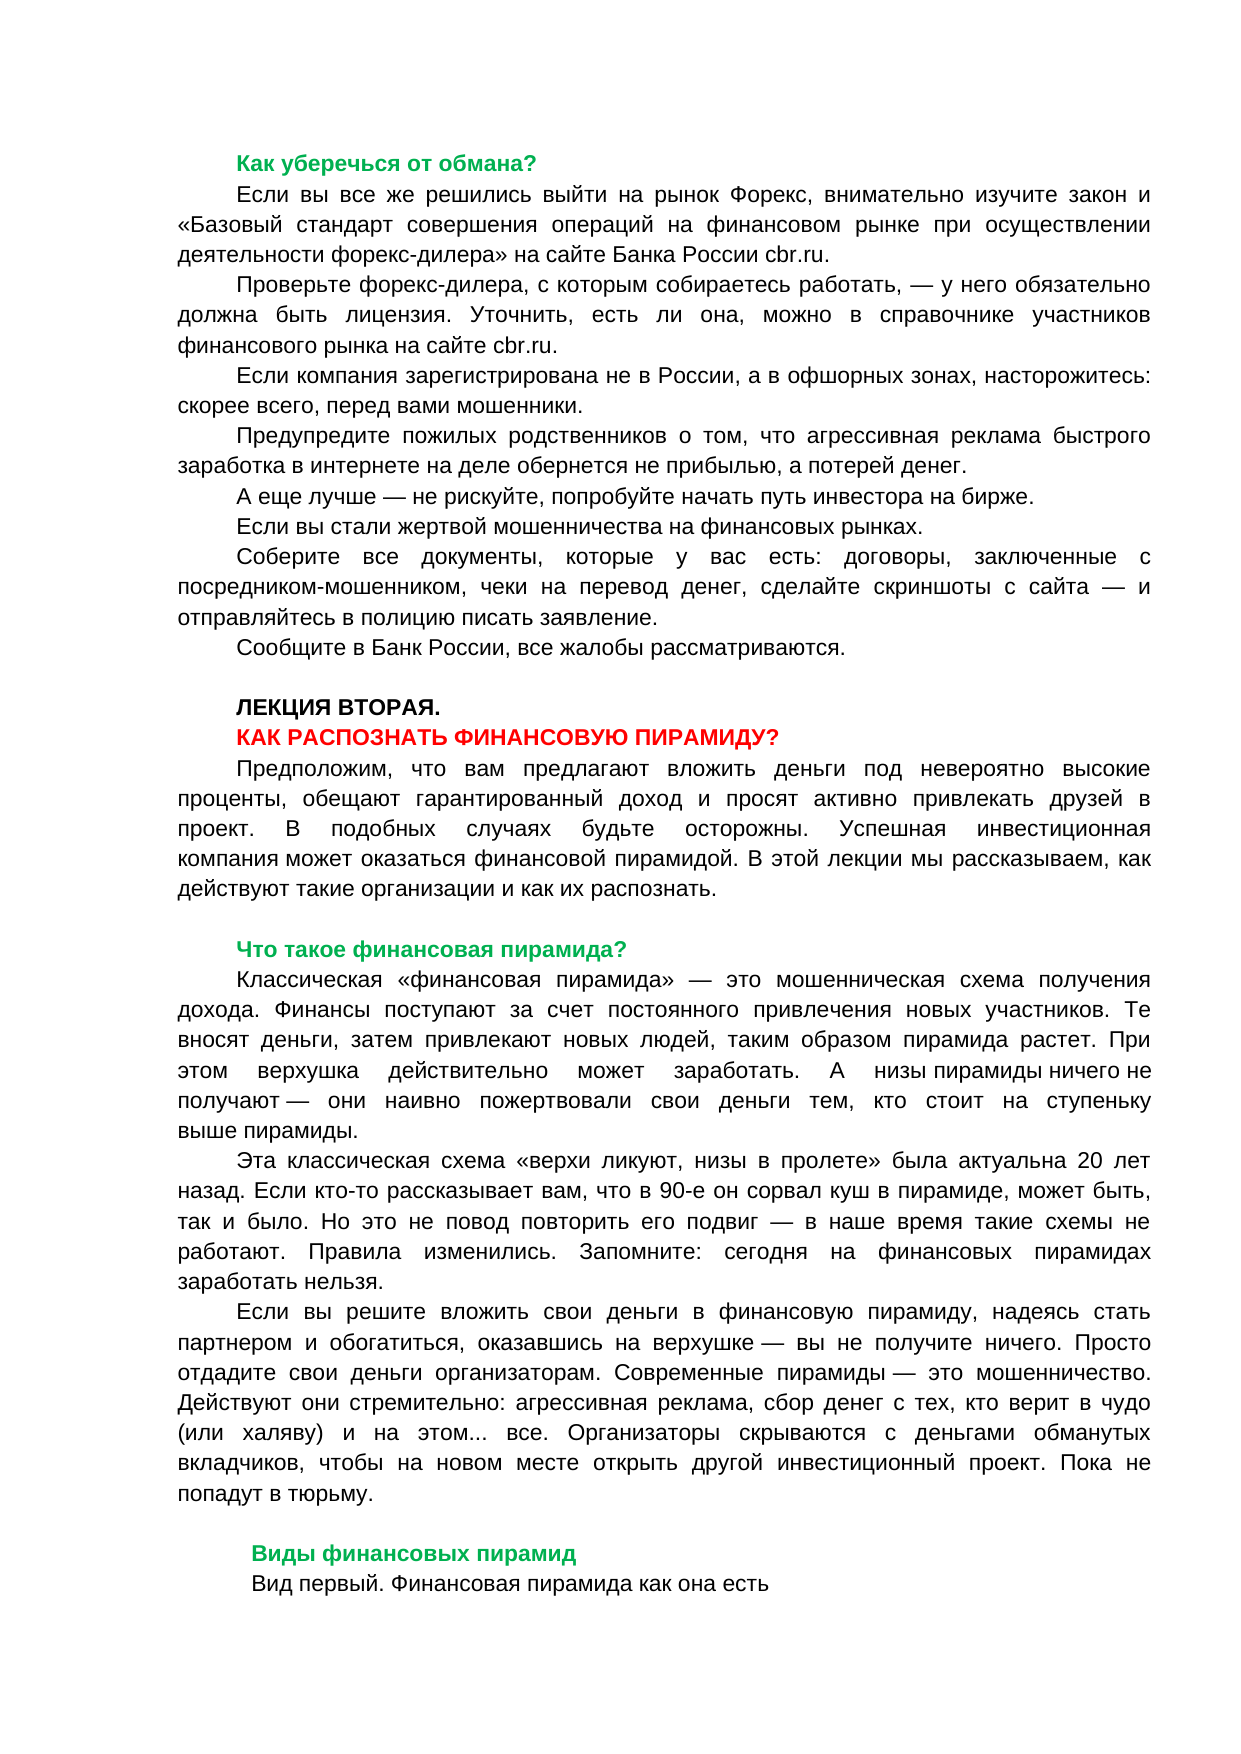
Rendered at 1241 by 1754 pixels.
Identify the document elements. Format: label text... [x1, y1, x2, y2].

text Эта классическая схема «верхи ликуют, низы в пролете» была актуальна 20 лет назад. Если кто-то рассказывает вам, что в 90-е он сорвал куш в пирамиде, может быть, так и было. Но это не повод повторить его подвиг — в наше время такие схемы не работают. Правила изменились. Запомните: сегодня на финансовых пирамидах заработать нельзя. [177, 1147, 1152, 1294]
text Если вы решите вложить свои деньги в финансовую пирамиду, надеясь стать партнером и обогатиться, оказавшись на верхушке — вы не получите ничего. Просто отдадите свои деньги организаторам. Современные пирамиды — это мошенничество. Действуют они стремительно: агрессивная реклама, сбор денег с тех, кто верит в чудо (или халяву) и на этом... все. Организаторы скрываются с деньгами обманутых вкладчиков, чтобы на новом месте открыть другой инвестиционный проект. Пока не попадут в тюрьму. [177, 1298, 1152, 1506]
text Виды финансовых пирамид [251, 1540, 1152, 1566]
text Соберите все документы, которые у вас есть: договоры, заключенные с посредником-мошенником, чеки на перевод денег, сделайте скриншоты с сайта — и отправляйтесь в полицию писать заявление. [177, 543, 1152, 630]
text Что такое финансовая пирамида? [177, 936, 1152, 962]
text Если компания зарегистрирована не в России, а в офшорных зонах, насторожитесь: скорее всего, перед вами мошенники. [177, 362, 1152, 418]
text Как уберечься от обмана? [177, 150, 1152, 177]
text Вид первый. Финансовая пирамида как она есть [251, 1570, 1152, 1596]
text ЛЕКЦИЯ ВТОРАЯ. [177, 694, 1152, 720]
text Предупредите пожилых родственников о том, что агрессивная реклама быстрого заработка в интернете на деле обернется не прибылью, а потерей денег. [177, 422, 1152, 479]
text Если вы все же решились выйти на рынок Форекс, внимательно изучите закон и «Базовый стандарт совершения операций на финансовом рынке при осуществлении деятельности форекс-дилера» на сайте Банка России cbr.ru. [177, 181, 1152, 267]
text Классическая «финансовая пирамида» — это мошенническая схема получения дохода. Финансы поступают за счет постоянного привлечения новых участников. Те вносят деньги, затем привлекают новых людей, таким образом пирамида растет. При этом верхушка действительно может заработать. А низы пирамиды ничего не получают — они наивно пожертвовали свои деньги тем, кто стоит на ступеньку выше пирамиды. [177, 966, 1152, 1143]
subtitle КАК РАСПОЗНАТЬ ФИНАНСОВУЮ ПИРАМИДУ? [177, 724, 1152, 751]
text Предположим, что вам предлагают вложить деньги под невероятно высокие проценты, обещают гарантированный доход и просят активно привлекать друзей в проект. В подобных случаях будьте осторожны. Успешная инвестиционная компания может оказаться финансовой пирамидой. В этой лекции мы рассказываем, как действуют такие организации и как их распознать. [177, 754, 1152, 902]
text Проверьте форекс-дилера, с которым собираетесь работать, — у него обязательно должна быть лицензия. Уточнить, есть ли она, можно в справочнике участников финансового рынка на сайте cbr.ru. [177, 271, 1152, 358]
text Сообщите в Банк России, все жалобы рассматриваются. [177, 634, 1152, 660]
text А еще лучше — не рискуйте, попробуйте начать путь инвестора на бирже. [177, 483, 1152, 509]
text Если вы стали жертвой мошенничества на финансовых рынках. [177, 513, 1152, 539]
